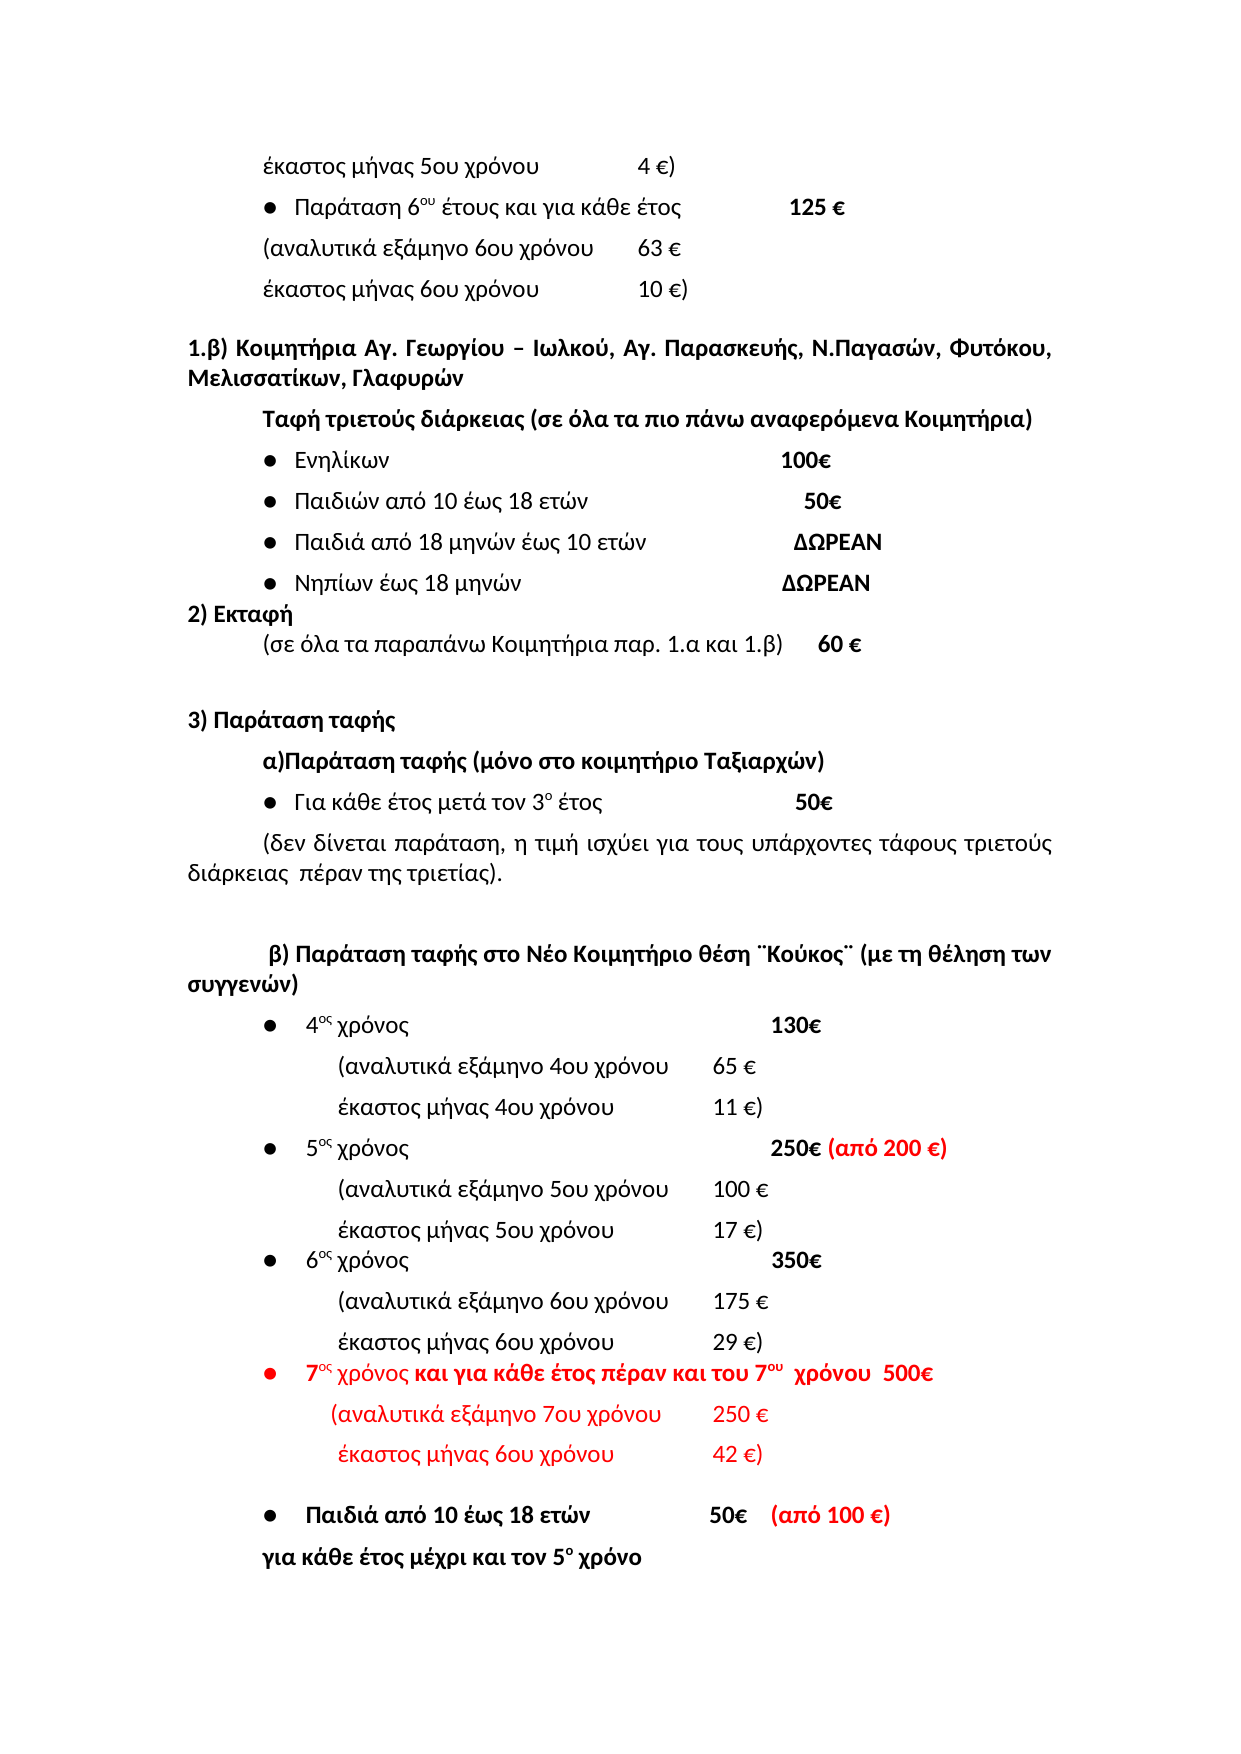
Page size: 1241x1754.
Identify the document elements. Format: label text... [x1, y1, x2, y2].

text (δεν δίνεται παράταση, η τιμή ισχύει για τους υπάρχοντες τάφους τριετούς διάρκειας πέραν της τριετίας). [187, 827, 1053, 888]
text (αναλυτικά εξάμηνο 5ου χρόνου 100 € [187, 1173, 1053, 1203]
text για κάθε έτος μέχρι και τον 5ο χρόνο [187, 1541, 1053, 1571]
text (αναλυτικά εξάμηνο 6ου χρόνου 175 € [187, 1285, 1053, 1316]
text ● Ενηλίκων 100€ [187, 444, 1053, 475]
text ● 6ος χρόνος 350€ [187, 1244, 1053, 1275]
text 2) Εκταφή [187, 598, 1053, 628]
text (αναλυτικά εξάμηνο 4ου χρόνου 65 € [187, 1050, 1053, 1081]
text 3) Παράταση ταφής [187, 704, 1053, 735]
text ● 4ος χρόνος 130€ [187, 1009, 1053, 1040]
text ● Παιδιά από 10 έως 18 ετών 50€ (από 100 €) [187, 1500, 1053, 1530]
text ● 5ος χρόνος 250€ (από 200 €) [187, 1132, 1053, 1162]
text α)Παράταση ταφής (μόνο στο κοιμητήριο Ταξιαρχών) [187, 745, 1053, 776]
text ● Παράταση 6ου έτους και για κάθε έτος 125 € [187, 191, 1053, 221]
text ● Νηπίων έως 18 μηνών ΔΩΡΕΑΝ [187, 567, 1053, 598]
text έκαστος μήνας 5ου χρόνου 4 €) [187, 150, 1053, 181]
text έκαστος μήνας 6ου χρόνου 42 €) [187, 1439, 1053, 1469]
text Ταφή τριετούς διάρκειας (σε όλα τα πιο πάνω αναφερόμενα Κοιμητήρια) [187, 403, 1053, 434]
text 1.β) Κοιμητήρια Αγ. Γεωργίου – Ιωλκού, Αγ. Παρασκευής, Ν.Παγασών, Φυτόκου, Μελισσατίκων, Γλαφυρών [187, 332, 1053, 393]
text ● 7ος χρόνος και για κάθε έτος πέραν και του 7ου χρόνου 500€ [187, 1357, 1053, 1387]
text (αναλυτικά εξάμηνο 6ου χρόνου 63 € [187, 232, 1053, 262]
text έκαστος μήνας 6ου χρόνου 29 €) [187, 1326, 1053, 1357]
text β) Παράταση ταφής στο Νέο Κοιμητήριο θέση ¨Κούκος¨ (με τη θέληση των συγγενών) [187, 938, 1053, 999]
text (σε όλα τα παραπάνω Κοιμητήρια παρ. 1.α και 1.β) 60 € [187, 628, 1053, 659]
text έκαστος μήνας 4ου χρόνου 11 €) [187, 1091, 1053, 1122]
text (αναλυτικά εξάμηνο 7ου χρόνου 250 € [187, 1398, 1053, 1428]
text ● Παιδιά από 18 μηνών έως 10 ετών ΔΩΡΕΑΝ [187, 526, 1053, 557]
text έκαστος μήνας 6ου χρόνου 10 €) [187, 273, 1053, 303]
text ● Παιδιών από 10 έως 18 ετών 50€ [187, 485, 1053, 516]
text έκαστος μήνας 5ου χρόνου 17 €) [187, 1214, 1053, 1244]
text ● Για κάθε έτος μετά τον 3ο έτος 50€ [187, 786, 1053, 817]
